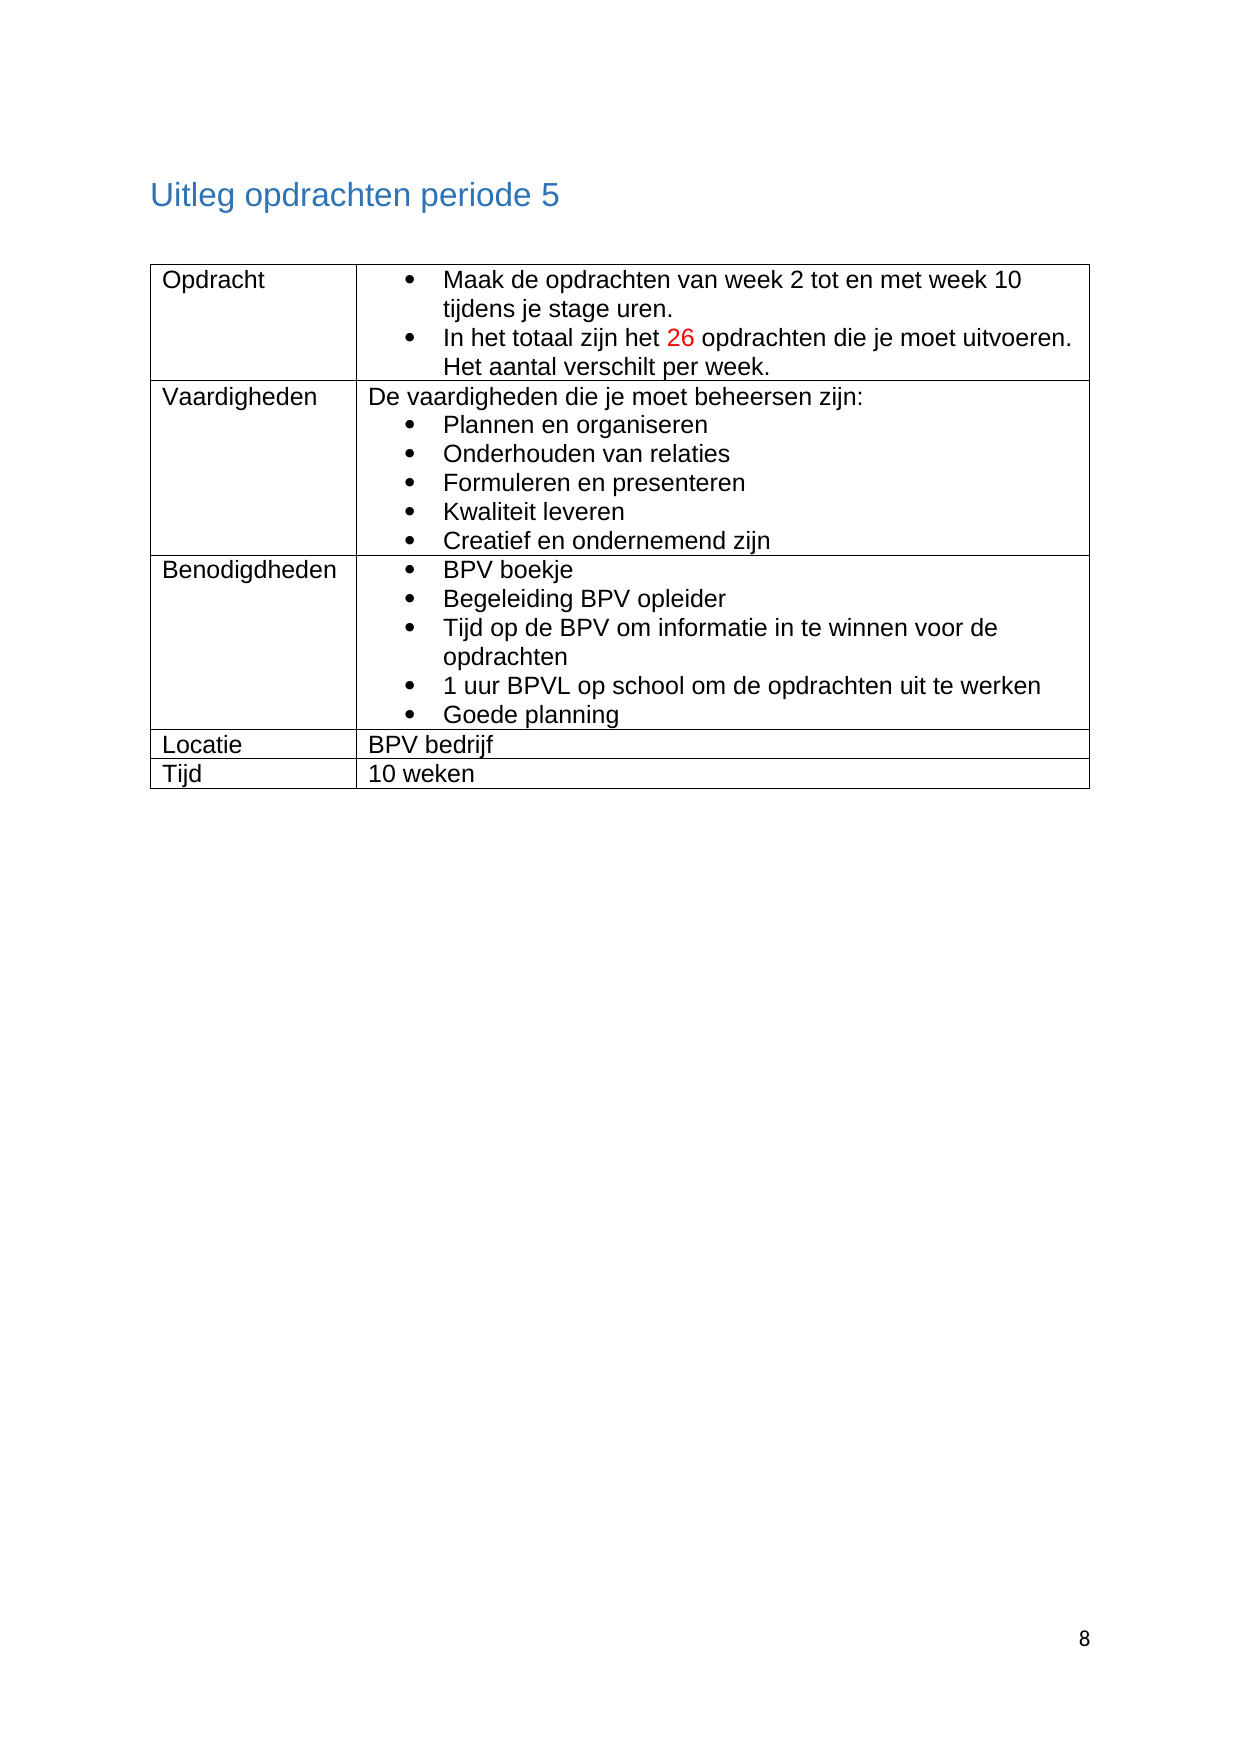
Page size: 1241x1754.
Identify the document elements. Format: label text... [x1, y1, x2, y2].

table_cell Benodigdheden [151, 556, 356, 728]
table_cell De vaardigheden die je moet beheersen zijn: Plannen en organiseren Onderhouden van relaties Formuleren en presenteren Kwaliteit leveren Creatief en ondernemend zijn [357, 381, 1089, 554]
table_cell BPV bedrijf [357, 730, 1089, 758]
table_cell 10 weken [357, 759, 1089, 788]
table_cell BPV boekje Begeleiding BPV opleider Tijd op de BPV om informatie in te winnen voor de opdrachten 1 uur BPVL op school om de opdrachten uit te werken Goede planning [357, 556, 1089, 728]
table_header Maak de opdrachten van week 2 tot en met week 10 tijdens je stage uren. In het totaal zijn het 26 opdrachten die je moet uitvoeren. Het aantal verschilt per week. [357, 265, 1089, 380]
table_header Opdracht [151, 265, 356, 380]
table_cell Vaardigheden [151, 381, 356, 554]
table_cell Locatie [151, 730, 356, 758]
table_cell Tijd [151, 759, 356, 788]
subtitle Uitleg opdrachten periode 5 [150, 175, 1090, 213]
